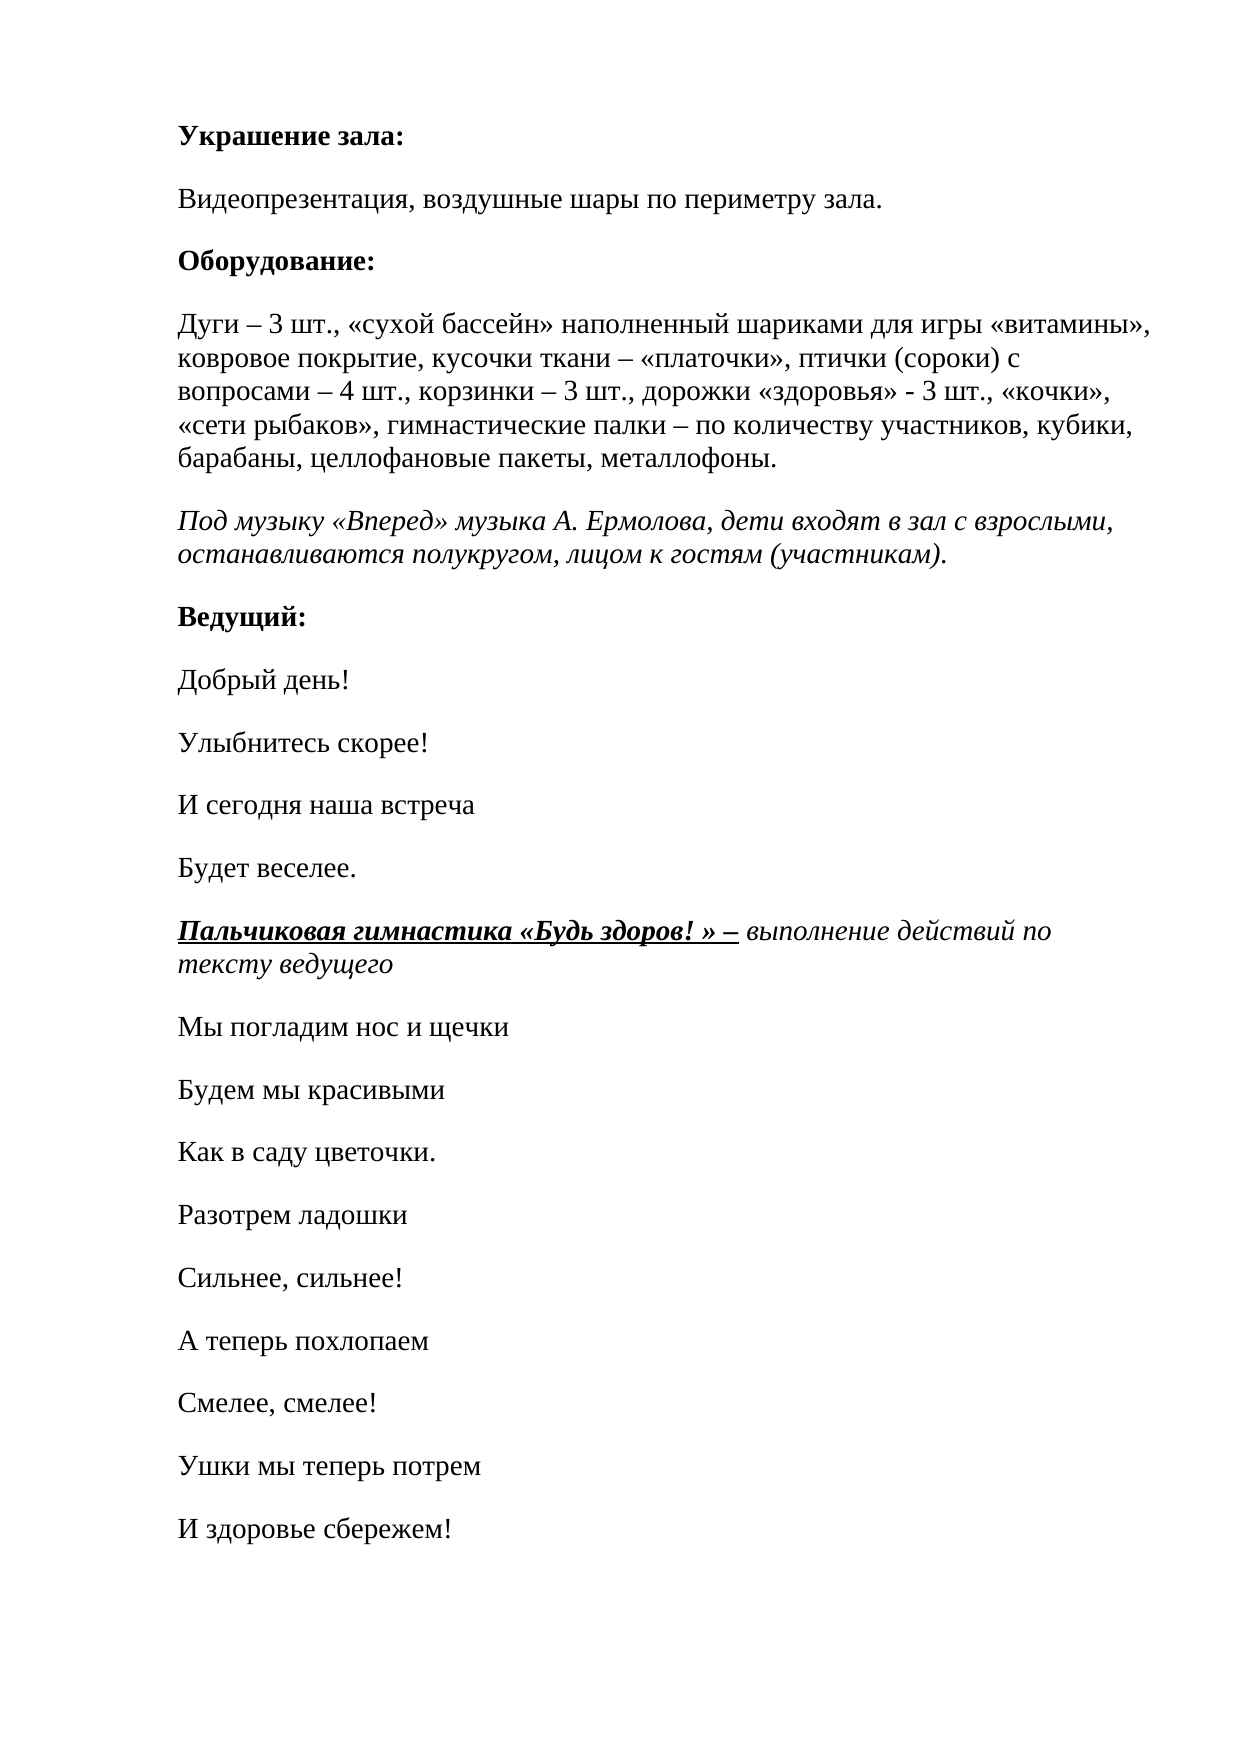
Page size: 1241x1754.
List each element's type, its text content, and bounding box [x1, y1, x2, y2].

text Украшение зала: [177, 118, 1152, 152]
text Пальчиковая гимнастика «Будь здоров! » – выполнение действий по тексту ведущего [177, 913, 1152, 980]
text Видеопрезентация, воздушные шары по периметру зала. [177, 181, 1152, 214]
text И сегодня наша встреча [177, 787, 1152, 821]
text Как в саду цветочки. [177, 1134, 1152, 1168]
text Мы погладим нос и щечки [177, 1009, 1152, 1043]
text Улыбнитесь скорее! [177, 725, 1152, 758]
text А теперь похлопаем [177, 1323, 1152, 1356]
text Добрый день! [177, 662, 1152, 696]
text Ушки мы теперь потрем [177, 1448, 1152, 1482]
text Оборудование: [177, 243, 1152, 277]
text Ведущий: [177, 599, 1152, 633]
text Будет веселее. [177, 850, 1152, 884]
text Под музыку «Вперед» музыка А. Ермолова, дети входят в зал с взрослыми, останавливаются полукругом, лицом к гостям (участникам). [177, 503, 1152, 570]
text Будем мы красивыми [177, 1072, 1152, 1105]
text Смелее, смелее! [177, 1385, 1152, 1419]
text И здоровье сбережем! [177, 1511, 1152, 1544]
text Разотрем ладошки [177, 1197, 1152, 1231]
text Дуги – 3 шт., «сухой бассейн» наполненный шариками для игры «витамины», ковровое покрытие, кусочки ткани – «платочки», птички (сороки) с вопросами – 4 шт., корзинки – 3 шт., дорожки «здоровья» - 3 шт., «кочки», «сети рыбаков», гимнастические палки – по количеству участников, кубики, барабаны, целлофановые пакеты, металлофоны. [177, 306, 1152, 474]
text Сильнее, сильнее! [177, 1260, 1152, 1293]
